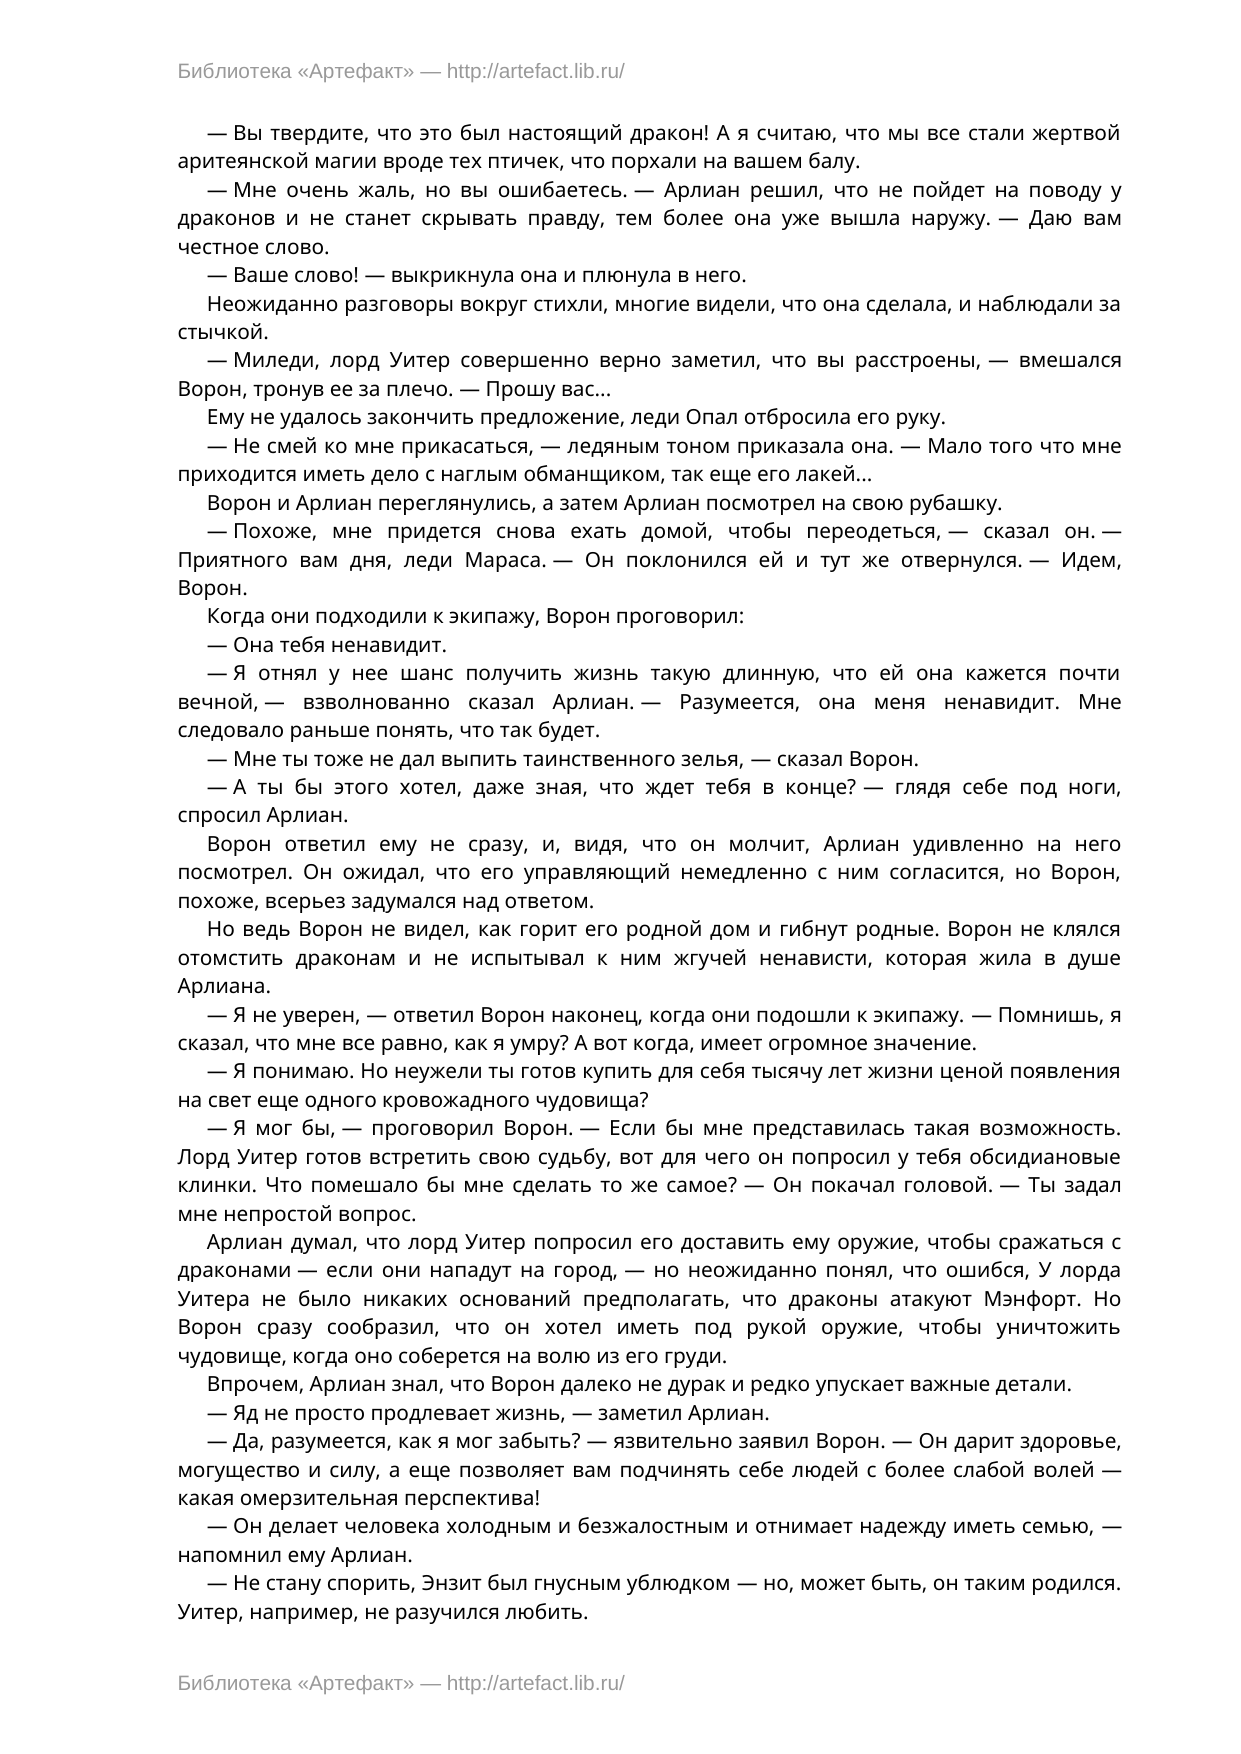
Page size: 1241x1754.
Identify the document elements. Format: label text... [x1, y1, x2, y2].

text Когда они подходили к экипажу, Ворон проговорил: [177, 602, 1122, 630]
text — Похоже, мне придется снова ехать домой, чтобы переодеться, — сказал он. — Приятного вам дня, леди Мараса. — Он поклонился ей и тут же отвернулся. — Идем, Ворон. [177, 516, 1122, 602]
text — А ты бы этого хотел, даже зная, что ждет тебя в конце? — глядя себе под ноги, спросил Арлиан. [177, 772, 1122, 829]
text Неожиданно разговоры вокруг стихли, многие видели, что она сделала, и наблюдали за стычкой. [177, 289, 1122, 346]
text — Я не уверен, — ответил Ворон наконец, когда они подошли к экипажу. — Помнишь, я сказал, что мне все равно, как я умру? А вот когда, имеет огромное значение. [177, 1000, 1122, 1057]
text Ворон ответил ему не сразу, и, видя, что он молчит, Арлиан удивленно на него посмотрел. Он ожидал, что его управляющий немедленно с ним согласится, но Ворон, похоже, всерьез задумался над ответом. [177, 829, 1122, 914]
text — Вы твердите, что это был настоящий дракон! А я считаю, что мы все стали жертвой аритеянской магии вроде тех птичек, что порхали на вашем балу. [177, 118, 1122, 175]
text — Она тебя ненавидит. [177, 630, 1122, 658]
text — Да, разумеется, как я мог забыть? — язвительно заявил Ворон. — Он дарит здоровье, могущество и силу, а еще позволяет вам подчинять себе людей с более слабой волей — какая омерзительная перспектива! [177, 1426, 1122, 1512]
text — Мне ты тоже не дал выпить таинственного зелья, — сказал Ворон. [177, 744, 1122, 772]
text Впрочем, Арлиан знал, что Ворон далеко не дурак и редко упускает важные детали. [177, 1369, 1122, 1398]
text — Не стану спорить, Энзит был гнусным ублюдком — но, может быть, он таким родился. Уитер, например, не разучился любить. [177, 1568, 1122, 1625]
text — Ваше слово! — выкрикнула она и плюнула в него. [177, 260, 1122, 289]
text — Миледи, лорд Уитер совершенно верно заметил, что вы расстроены, — вмешался Ворон, тронув ее за плечо. — Прошу вас... [177, 346, 1122, 402]
text — Яд не просто продлевает жизнь, — заметил Арлиан. [177, 1398, 1122, 1426]
text — Мне очень жаль, но вы ошибаетесь. — Арлиан решил, что не пойдет на поводу у драконов и не станет скрывать правду, тем более она уже вышла наружу. — Даю вам честное слово. [177, 175, 1122, 260]
text — Я отнял у нее шанс получить жизнь такую длинную, что ей она кажется почти вечной, — взволнованно сказал Арлиан. — Разумеется, она меня ненавидит. Мне следовало раньше понять, что так будет. [177, 658, 1122, 744]
text — Я мог бы, — проговорил Ворон. — Если бы мне представилась такая возможность. Лорд Уитер готов встретить свою судьбу, вот для чего он попросил у тебя обсидиановые клинки. Что помешало бы мне сделать то же самое? — Он покачал головой. — Ты задал мне непростой вопрос. [177, 1113, 1122, 1227]
text Но ведь Ворон не видел, как горит его родной дом и гибнут родные. Ворон не клялся отомстить драконам и не испытывал к ним жгучей ненависти, которая жила в душе Арлиана. [177, 914, 1122, 1000]
text — Я понимаю. Но неужели ты готов купить для себя тысячу лет жизни ценой появления на свет еще одного кровожадного чудовища? [177, 1057, 1122, 1113]
text Арлиан думал, что лорд Уитер попросил его доставить ему оружие, чтобы сражаться с драконами — если они нападут на город, — но неожиданно понял, что ошибся, У лорда Уитера не было никаких оснований предполагать, что драконы атакуют Мэнфорт. Но Ворон сразу сообразил, что он хотел иметь под рукой оружие, чтобы уничтожить чудовище, когда оно соберется на волю из его груди. [177, 1227, 1122, 1369]
text — Он делает человека холодным и безжалостным и отнимает надежду иметь семью, — напомнил ему Арлиан. [177, 1512, 1122, 1568]
text Ему не удалось закончить предложение, леди Опал отбросила его руку. [177, 402, 1122, 431]
text — Не смей ко мне прикасаться, — ледяным тоном приказала она. — Мало того что мне приходится иметь дело с наглым обманщиком, так еще его лакей... [177, 431, 1122, 488]
text Ворон и Арлиан переглянулись, а затем Арлиан посмотрел на свою рубашку. [177, 488, 1122, 516]
